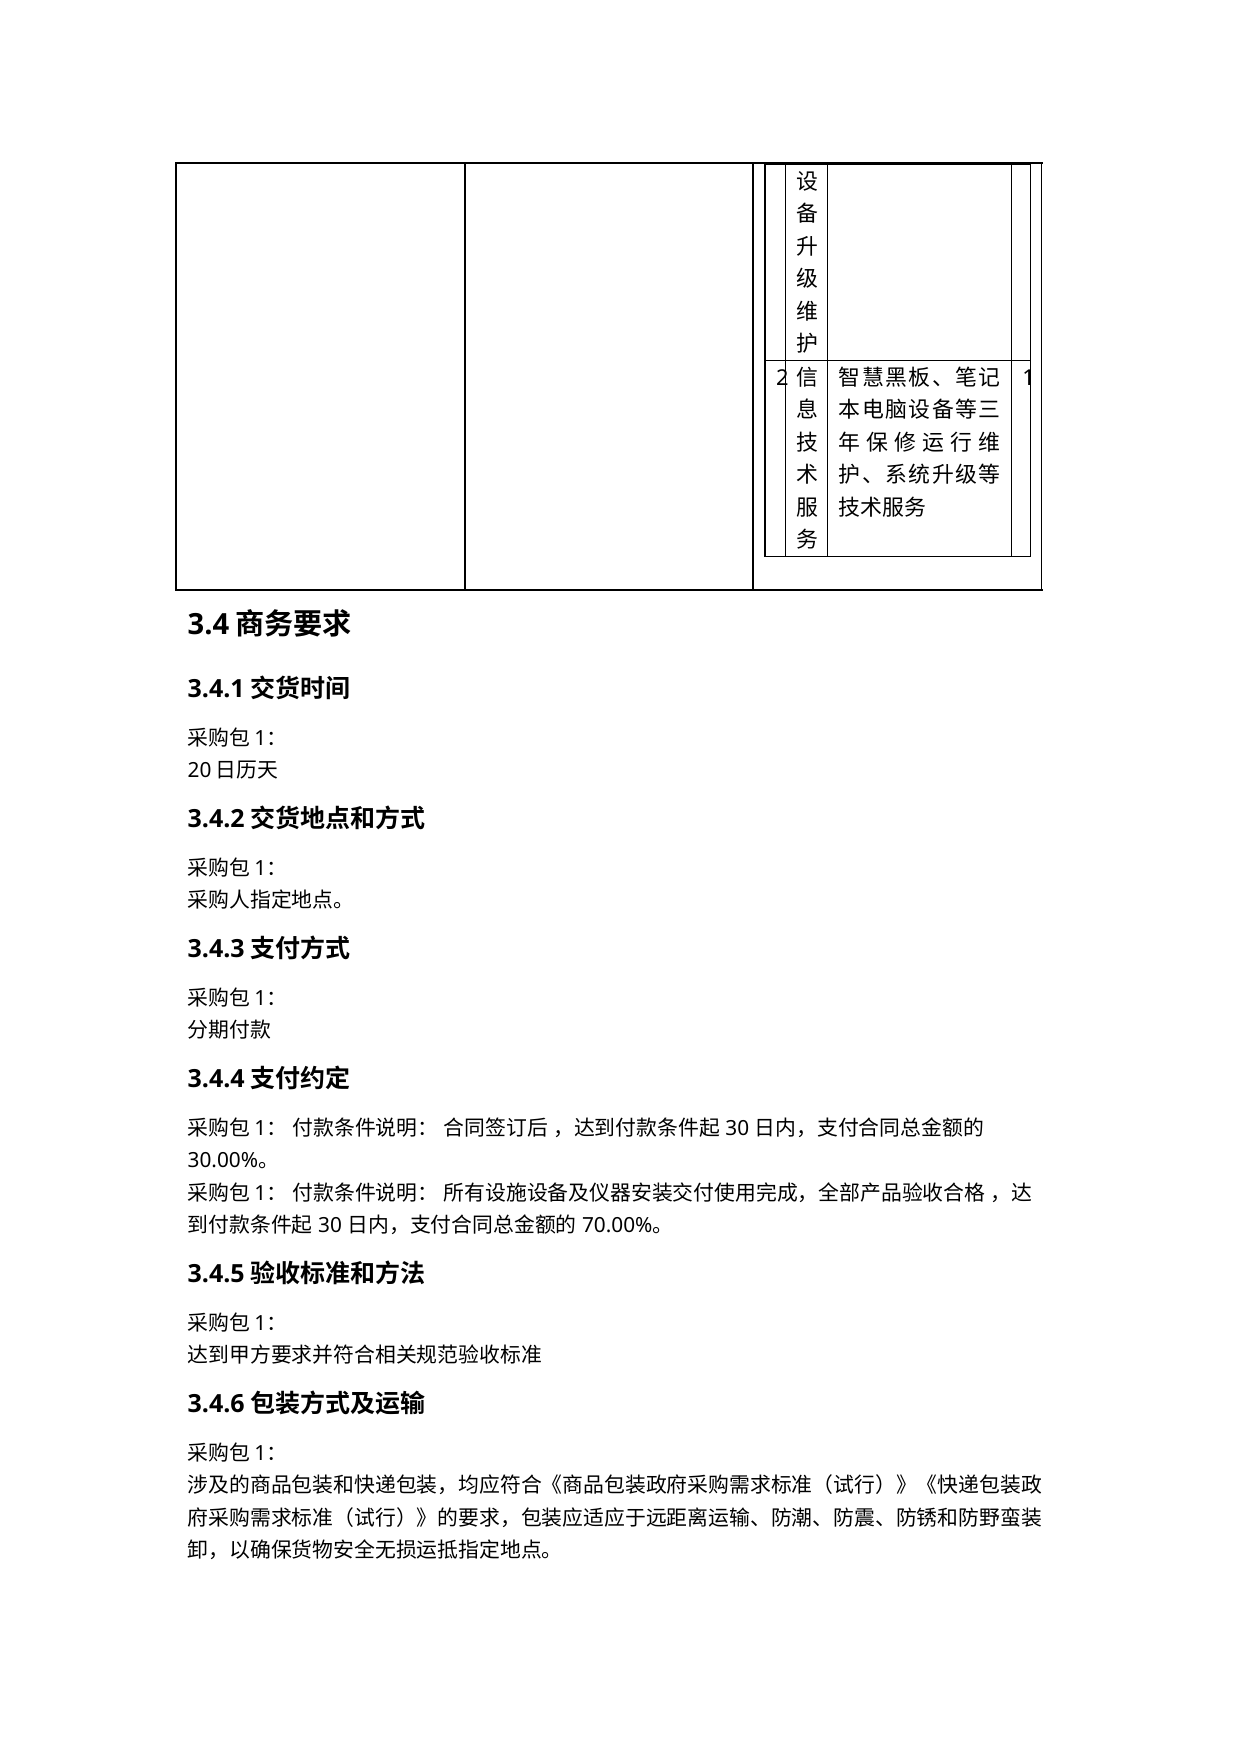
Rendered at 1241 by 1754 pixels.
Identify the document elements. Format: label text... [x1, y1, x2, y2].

table_cell [754, 164, 1041, 589]
text 3.4.6包装方式及运输 [187, 1371, 1053, 1436]
text 20日历天 [187, 753, 1053, 786]
text 采购包1： [187, 1306, 1053, 1338]
text 采购包1： [187, 1436, 1053, 1468]
text 采购包1： [187, 981, 1053, 1013]
text 3.4商务要求 [187, 591, 1053, 656]
text 分期付款 [187, 1013, 1053, 1046]
table_cell 1 [177, 164, 464, 589]
text 3.4.1交货时间 [187, 656, 1053, 721]
text 3.4.5验收标准和方法 [187, 1241, 1053, 1306]
text 涉及的商品包装和快递包装，均应符合《商品包装政府采购需求标准（试行）》《快递包装政府采购需求标准（试行）》的要求，包装应适应于远距离运输、防潮、防震、防锈和防野蛮装卸，以确保货物安全无损运抵指定地点。 [187, 1468, 1053, 1566]
table_cell ▲ [466, 164, 752, 589]
text 3.4.4支付约定 [187, 1046, 1053, 1111]
text 3.4.2交货地点和方式 [187, 786, 1053, 851]
text 采购人指定地点。 [187, 883, 1053, 916]
text 采购包1： [187, 851, 1053, 883]
text 采购包1： 付款条件说明： 所有设施设备及仪器安装交付使用完成，全部产品验收合格 ，达到付款条件起 30 日内，支付合同总金额的 70.00%。 [187, 1176, 1053, 1241]
text 采购包1： 付款条件说明： 合同签订后 ，达到付款条件起 30 日内，支付合同总金额的 30.00%。 [187, 1111, 1053, 1176]
text 采购包1： [187, 721, 1053, 753]
text 3.4.3支付方式 [187, 916, 1053, 981]
text 达到甲方要求并符合相关规范验收标准 [187, 1338, 1053, 1371]
